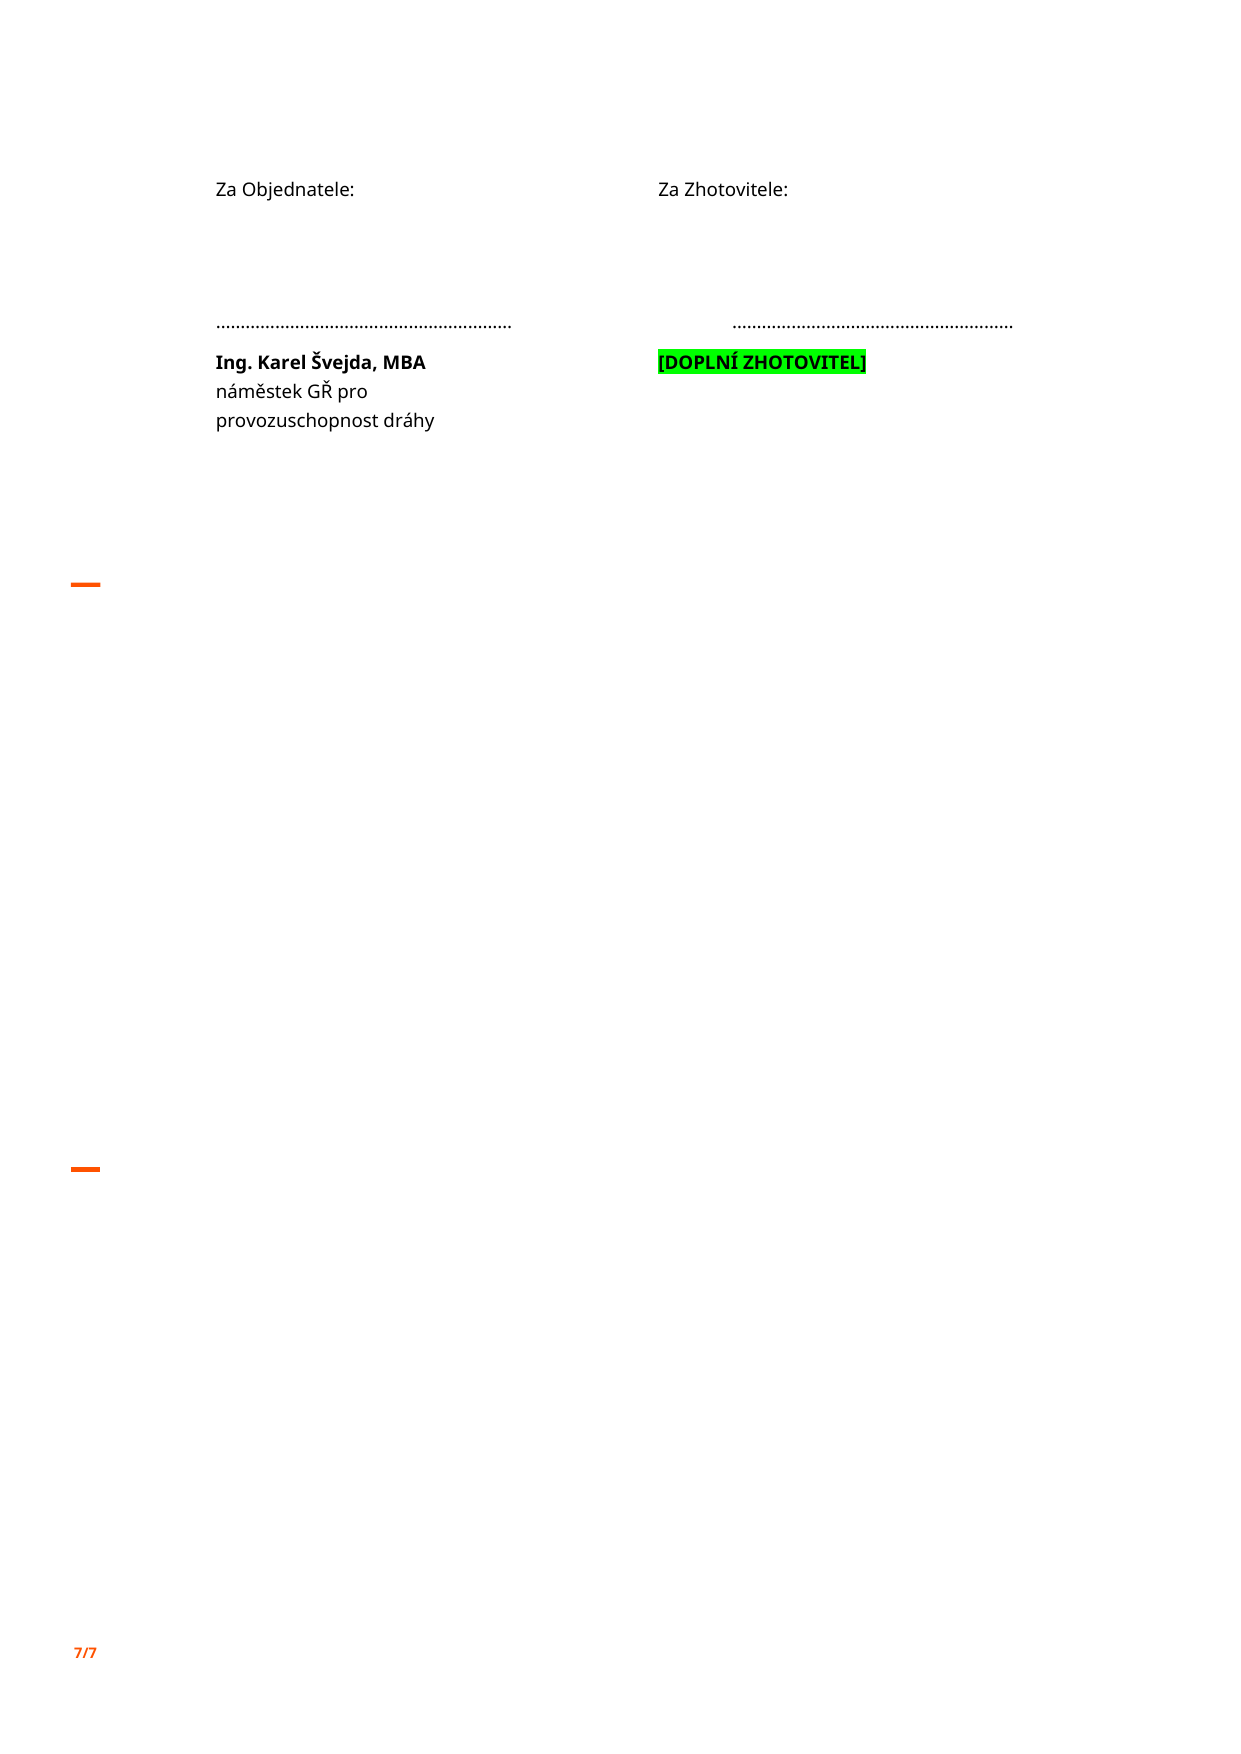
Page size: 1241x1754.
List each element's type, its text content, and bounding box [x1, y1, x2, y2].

text provozuschopnost dráhy [216, 407, 1122, 433]
text …………………………………………………… ………………………………………………… [216, 308, 1122, 334]
text Za Objednatele: Za Zhotovitele: [216, 176, 1122, 202]
text Ing. Karel Švejda, MBA [DOPLNÍ ZHOTOVITEL] náměstek GŘ pro [216, 349, 1122, 404]
